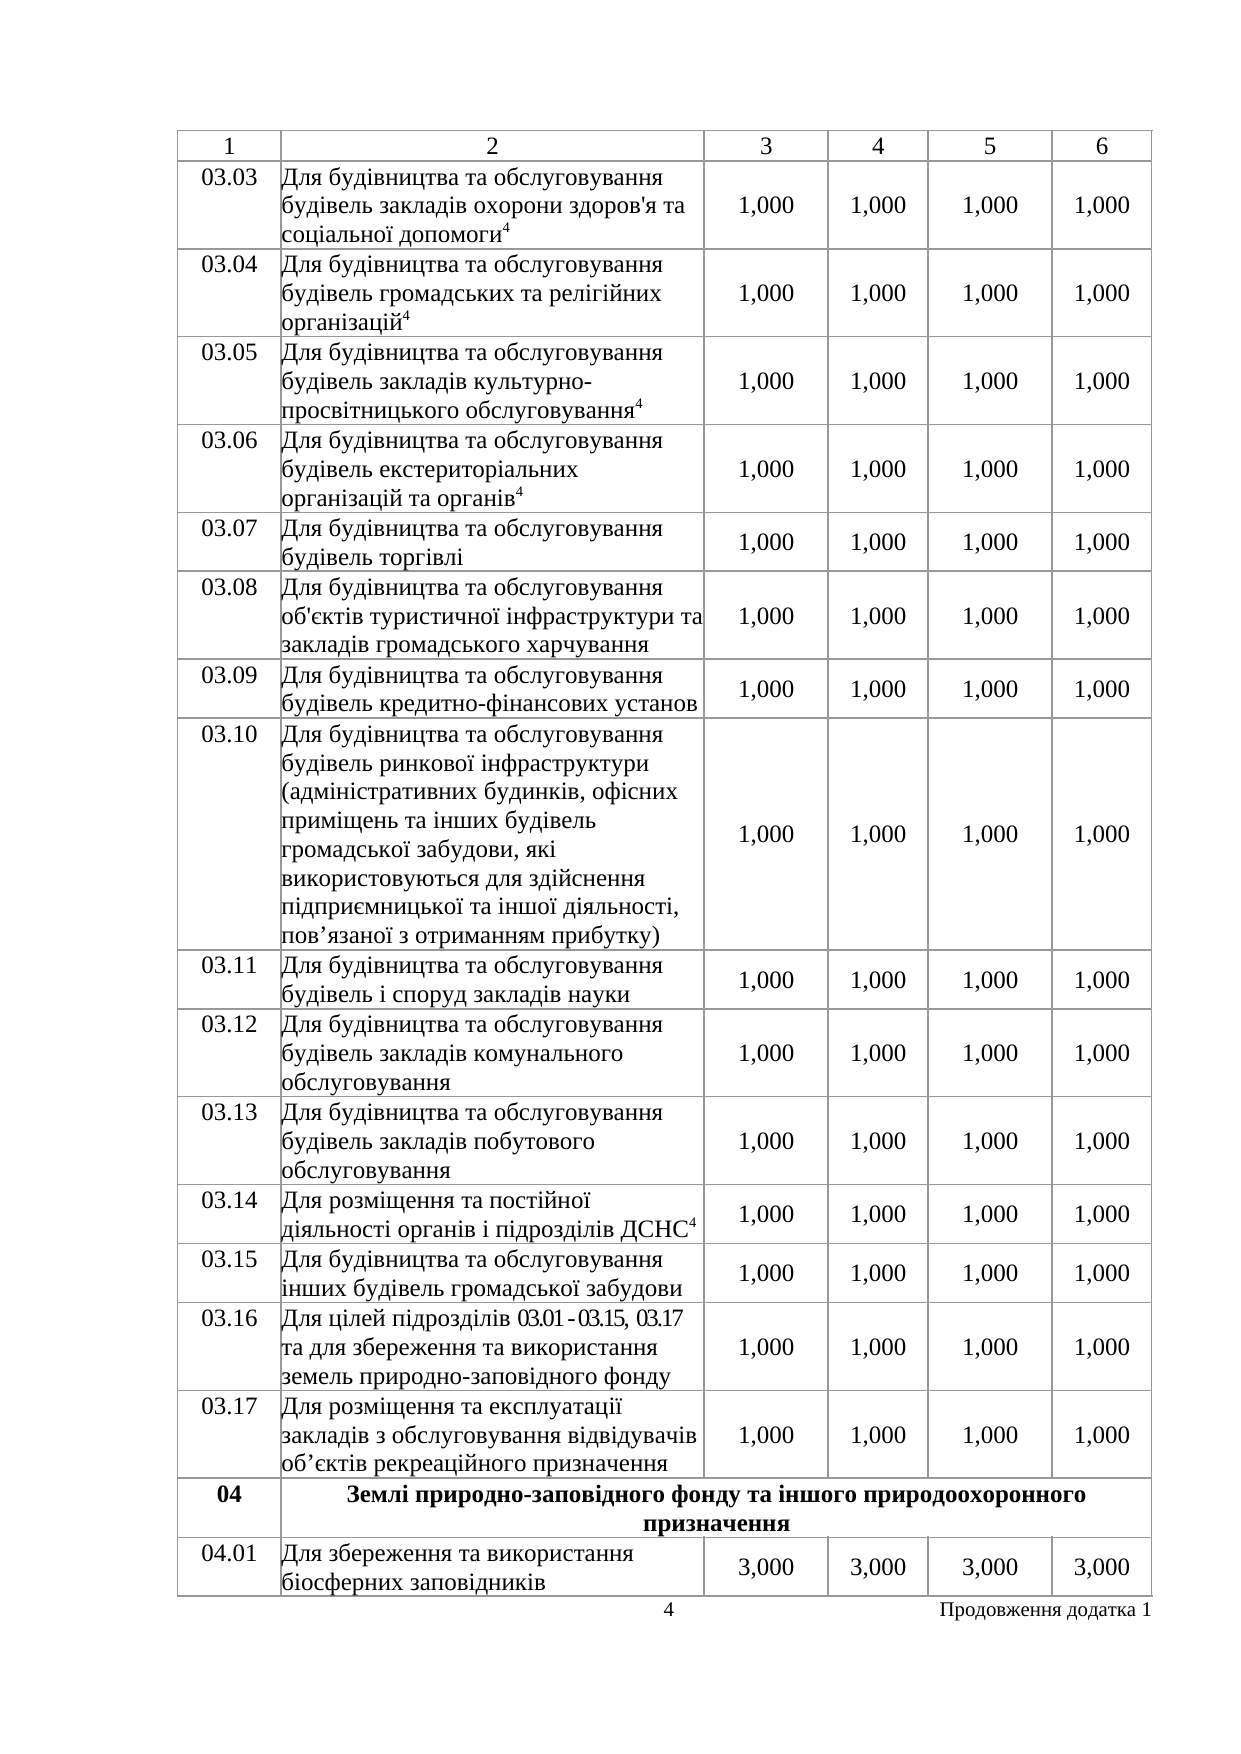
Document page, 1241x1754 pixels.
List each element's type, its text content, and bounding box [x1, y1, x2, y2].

table_cell 1,000 [929, 1244, 1051, 1302]
table_cell 1,000 [705, 1244, 827, 1302]
table_cell 1,000 [1053, 719, 1151, 949]
table_cell Для будівництва та обслуговування об'єктів туристичної інфраструктури та закладів громадського харчування [282, 572, 703, 658]
table_cell 3,000 [1053, 1538, 1151, 1595]
table_cell 1,000 [705, 951, 827, 1008]
table_cell Для розміщення та експлуатації закладів з обслуговування відвідувачів об’єктів рекреаційного призначення [282, 1391, 703, 1477]
table_cell 04 [178, 1479, 280, 1536]
table_cell 1,000 [829, 1391, 927, 1477]
table_cell 1,000 [929, 1391, 1051, 1477]
table_cell Для будівництва та обслуговування будівель закладів комунального обслуговування [282, 1010, 703, 1096]
table_cell 1,000 [929, 1185, 1051, 1243]
table_cell 03.16 [178, 1303, 280, 1389]
table_cell 1,000 [929, 513, 1051, 570]
table_cell 03.10 [178, 719, 280, 949]
table_cell 03.14 [178, 1185, 280, 1243]
table_cell 1,000 [929, 1097, 1051, 1183]
text 4 Продовження додатка 1 [177, 1597, 1152, 1621]
table_cell 1,000 [705, 1097, 827, 1183]
table_cell 1,000 [705, 425, 827, 511]
table_cell 1,000 [929, 337, 1051, 423]
table_cell Для будівництва та обслуговування будівель екстериторіальних організацій та органів4 [282, 425, 703, 511]
table_cell 1,000 [929, 951, 1051, 1008]
table_cell 03.17 [178, 1391, 280, 1477]
table_cell 1,000 [1053, 572, 1151, 658]
table_cell 1,000 [829, 513, 927, 570]
table_cell 03.15 [178, 1244, 280, 1302]
table_cell 1,000 [829, 1010, 927, 1096]
table_cell 1,000 [829, 660, 927, 717]
table_cell 1,000 [1053, 1097, 1151, 1183]
table_cell 1,000 [829, 719, 927, 949]
table_cell Для будівництва та обслуговування будівель торгівлі [282, 513, 703, 570]
table_cell 1,000 [1053, 1303, 1151, 1389]
table_cell 1,000 [1053, 1244, 1151, 1302]
table_cell 1,000 [829, 951, 927, 1008]
table_cell 1,000 [829, 250, 927, 336]
table_cell 1,000 [705, 719, 827, 949]
table_cell 1,000 [829, 572, 927, 658]
table_header 3 [705, 131, 827, 160]
table_cell 1,000 [1053, 337, 1151, 423]
table_cell 1,000 [829, 337, 927, 423]
table_cell 03.07 [178, 513, 280, 570]
table_cell 03.06 [178, 425, 280, 511]
table_cell 03.03 [178, 162, 280, 248]
table_header 1 [178, 131, 280, 160]
table_cell 1,000 [1053, 513, 1151, 570]
table_cell 03.08 [178, 572, 280, 658]
table_cell 1,000 [1053, 162, 1151, 248]
table_cell Для будівництва та обслуговування будівель і споруд закладів науки [282, 951, 703, 1008]
table_cell 1,000 [705, 1303, 827, 1389]
table_cell Для будівництва та обслуговування будівель закладів культурно-просвітницького обслуговування4 [282, 337, 703, 423]
table_cell 03.05 [178, 337, 280, 423]
table_header 5 [929, 131, 1051, 160]
table_cell Землі природно-заповідного фонду та іншого природоохоронного призначення [282, 1479, 1151, 1536]
table_cell 1,000 [705, 513, 827, 570]
table_cell Для збереження та використання біосферних заповідників [282, 1538, 703, 1595]
table_cell 1,000 [1053, 660, 1151, 717]
table_cell 03.13 [178, 1097, 280, 1183]
table_cell 1,000 [705, 1010, 827, 1096]
table_cell 03.09 [178, 660, 280, 717]
table_cell 1,000 [1053, 1010, 1151, 1096]
table_cell Для будівництва та обслуговування будівель ринкової інфраструктури (адміністративних будинків, офісних приміщень та інших будівель громадської забудови, які використовуються для здійснення підприємницької та іншої діяльності, пов’язаної з отриманням прибутку) [282, 719, 703, 949]
table_cell 1,000 [1053, 250, 1151, 336]
table_cell Для розміщення та постійної діяльності органів і підрозділів ДСНС4 [282, 1185, 703, 1243]
table_cell 1,000 [929, 162, 1051, 248]
table_cell 3,000 [705, 1538, 827, 1595]
table_cell 1,000 [829, 1244, 927, 1302]
table_cell 3,000 [929, 1538, 1051, 1595]
table_cell Для будівництва та обслуговування інших будівель громадської забудови [282, 1244, 703, 1302]
table_header 4 [829, 131, 927, 160]
table_cell 1,000 [929, 250, 1051, 336]
table_cell 1,000 [829, 162, 927, 248]
table_cell 1,000 [929, 660, 1051, 717]
table_cell Для будівництва та обслуговування будівель кредитно-фінансових установ [282, 660, 703, 717]
table_cell 03.11 [178, 951, 280, 1008]
table_cell 03.04 [178, 250, 280, 336]
table_cell Для будівництва та обслуговування будівель закладів побутового обслуговування [282, 1097, 703, 1183]
table_cell Для будівництва та обслуговування будівель громадських та релігійних організацій4 [282, 250, 703, 336]
table_cell 1,000 [705, 1391, 827, 1477]
table_cell 3,000 [829, 1538, 927, 1595]
table_cell 1,000 [705, 572, 827, 658]
table_cell 1,000 [1053, 1391, 1151, 1477]
table_cell 04.01 [178, 1538, 280, 1595]
table_cell Для будівництва та обслуговування будівель закладів охорони здоров'я та соціальної допомоги4 [282, 162, 703, 248]
table_cell Для цілей підрозділів 03.01 - 03.15, 03.17 та для збереження та використання земель природно-заповідного фонду [282, 1303, 703, 1389]
table_cell 1,000 [1053, 1185, 1151, 1243]
table_cell 1,000 [705, 660, 827, 717]
table_cell 1,000 [1053, 951, 1151, 1008]
table_header 6 [1053, 131, 1151, 160]
table_cell 1,000 [929, 719, 1051, 949]
table_cell 1,000 [929, 1303, 1051, 1389]
table_cell 03.12 [178, 1010, 280, 1096]
table_cell 1,000 [929, 425, 1051, 511]
table_cell 1,000 [929, 572, 1051, 658]
table_cell 1,000 [1053, 425, 1151, 511]
table_header 2 [282, 131, 703, 160]
table_cell 1,000 [829, 1097, 927, 1183]
table_cell 1,000 [705, 250, 827, 336]
table_cell 1,000 [829, 1303, 927, 1389]
table_cell 1,000 [929, 1010, 1051, 1096]
table_cell 1,000 [705, 337, 827, 423]
table_cell 1,000 [705, 162, 827, 248]
table_cell 1,000 [829, 1185, 927, 1243]
table_cell 1,000 [705, 1185, 827, 1243]
table_cell 1,000 [829, 425, 927, 511]
